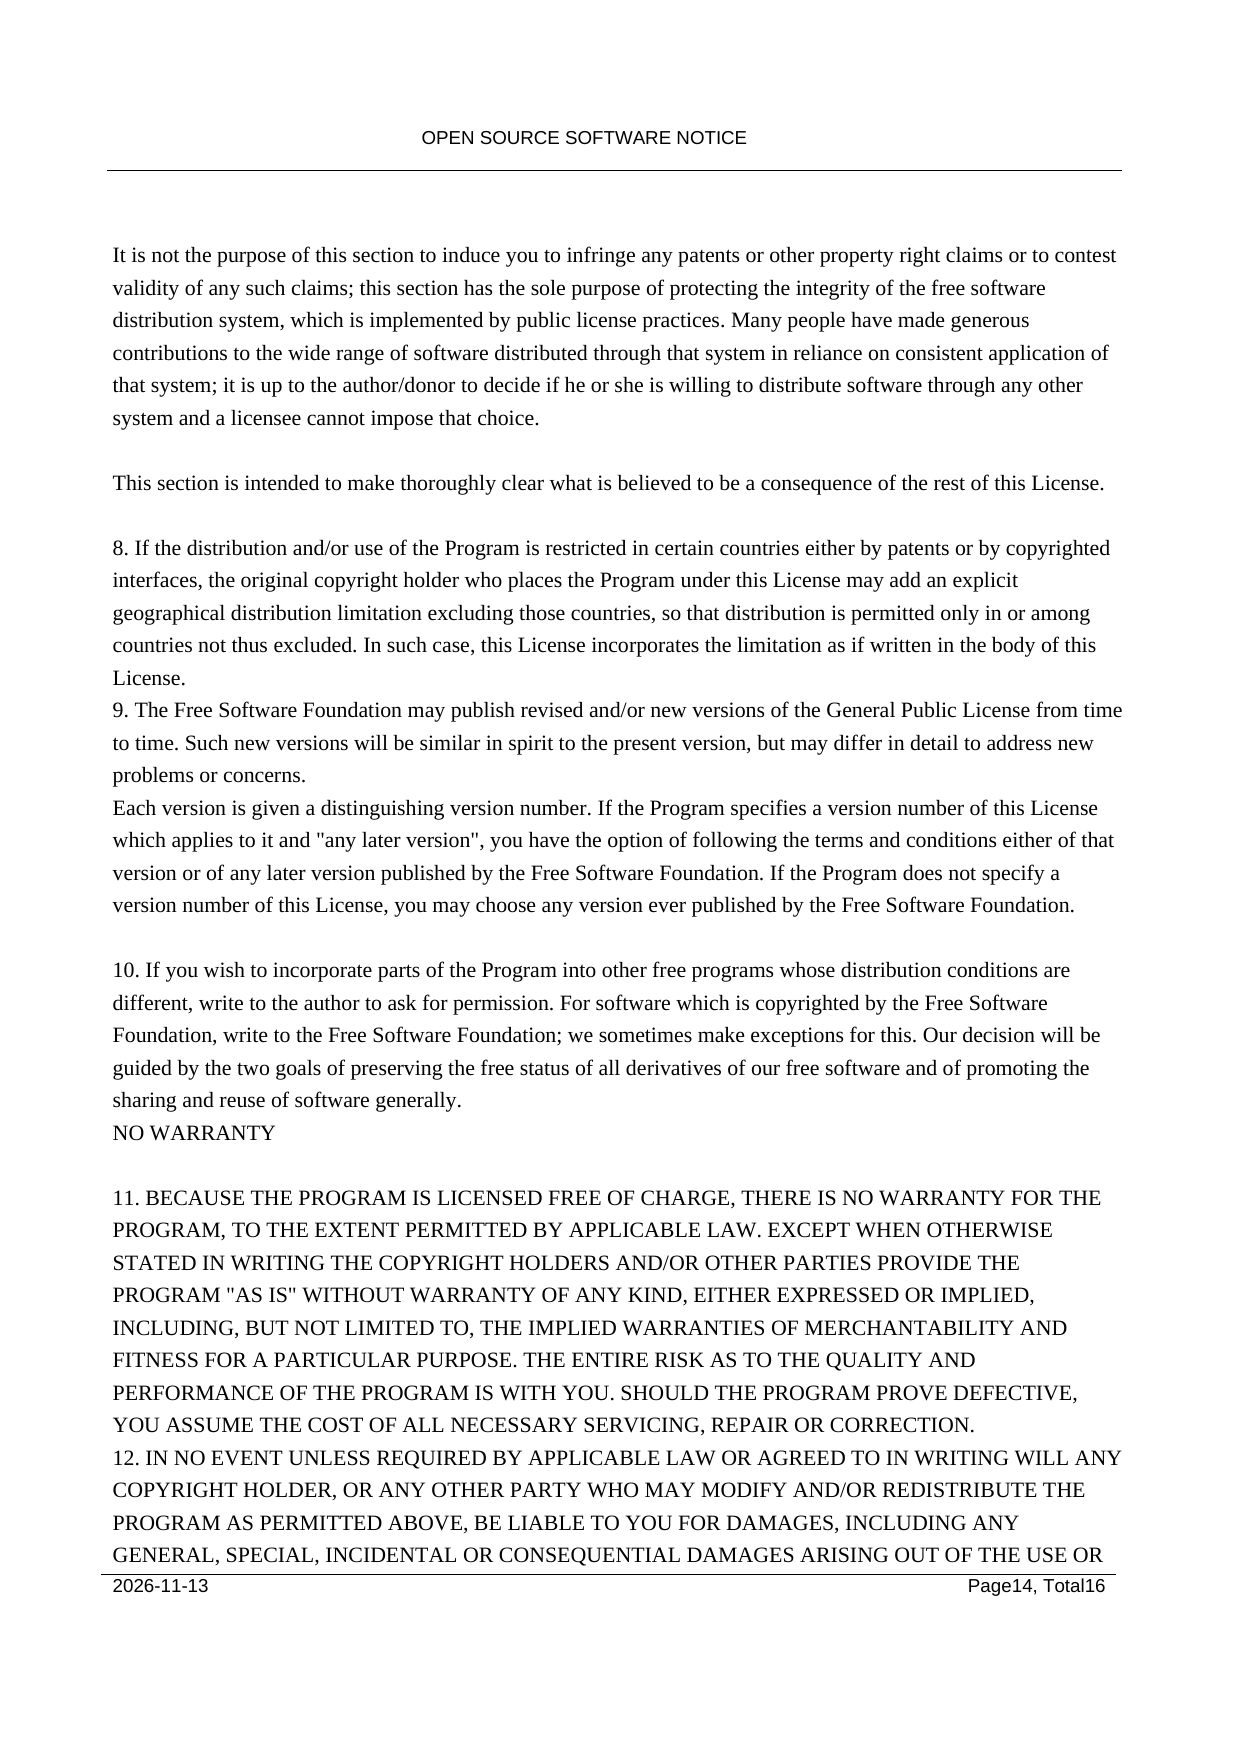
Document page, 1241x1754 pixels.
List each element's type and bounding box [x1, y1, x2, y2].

text [112, 206, 1128, 1571]
